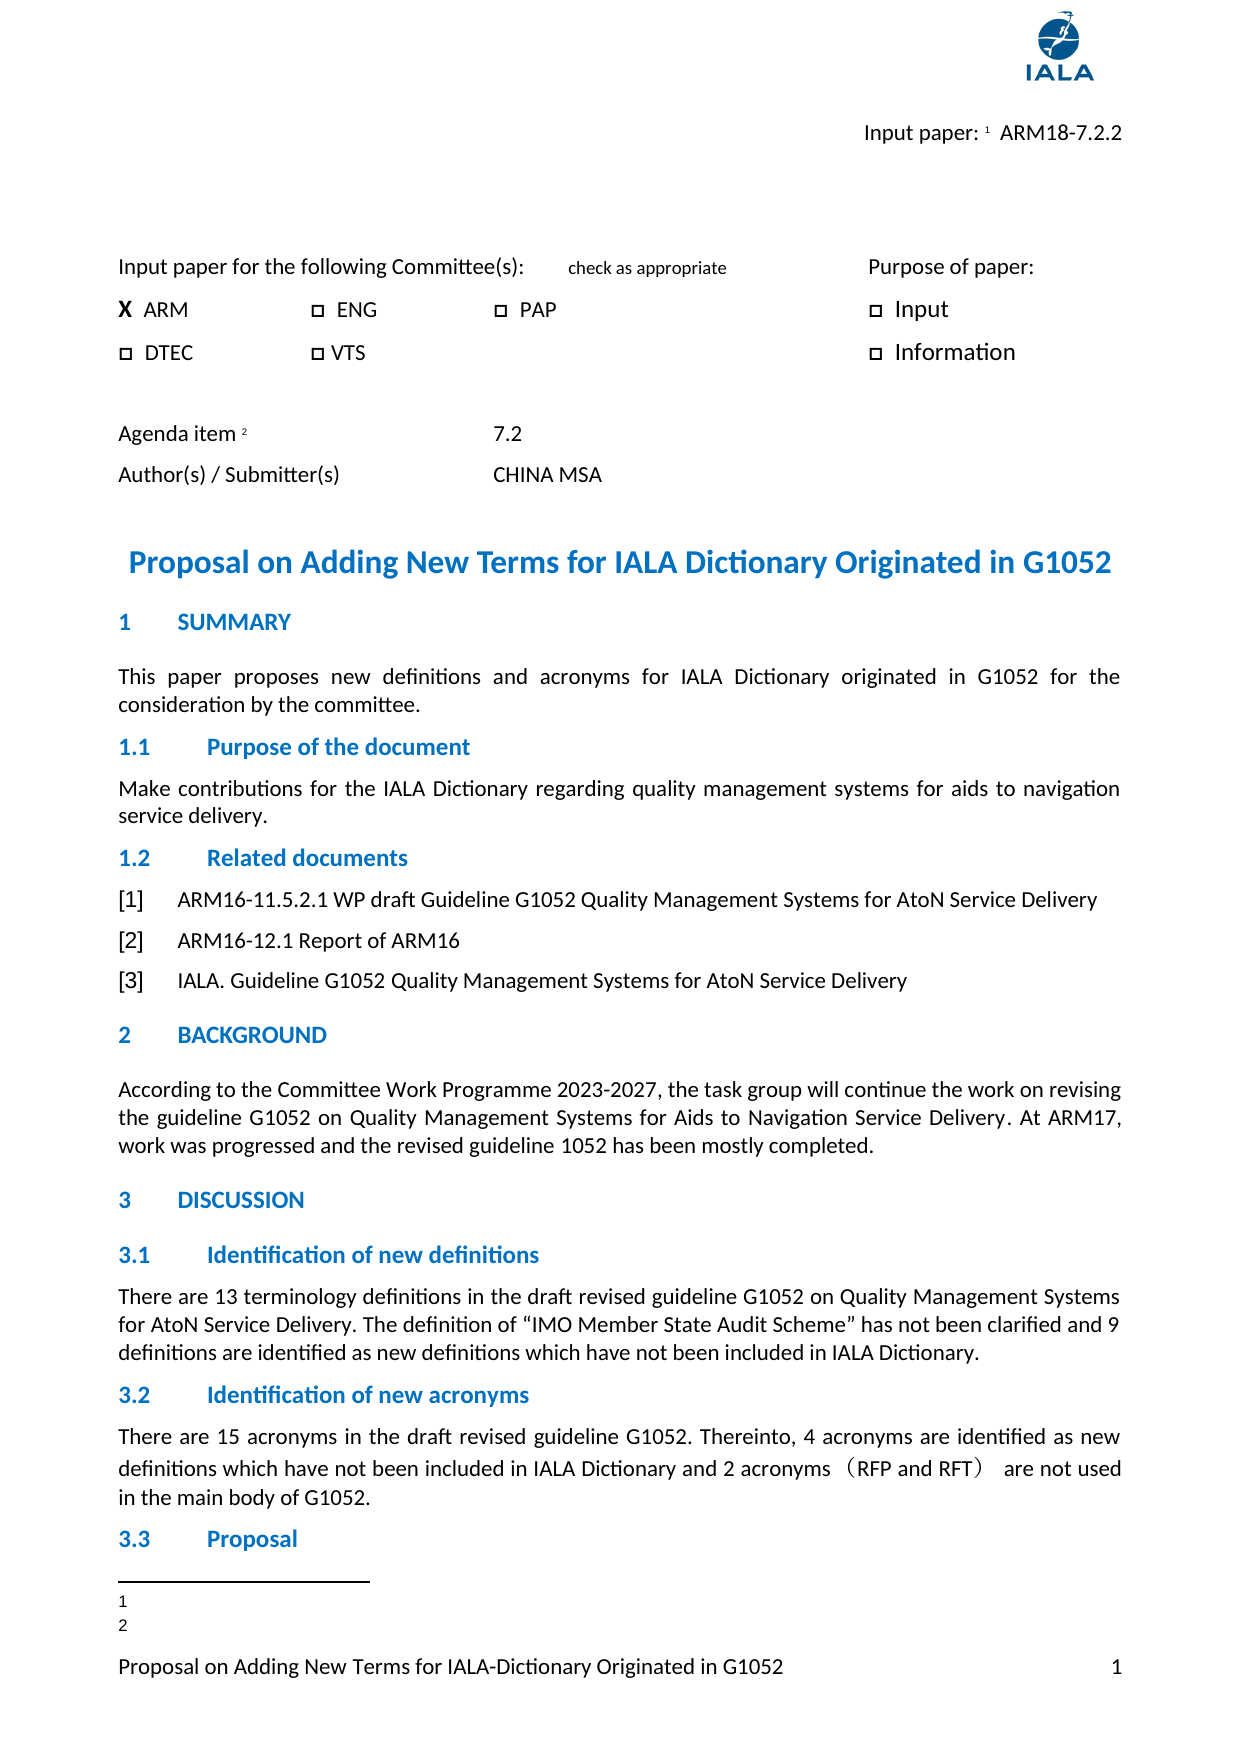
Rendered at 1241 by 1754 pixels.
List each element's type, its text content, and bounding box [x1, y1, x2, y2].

subtitle Identification of new acronyms [118, 1379, 1122, 1409]
subtitle Discussion [118, 1184, 1122, 1214]
text There are 15 acronyms in the draft revised guideline G1052. Thereinto, 4 acronyms are identified as new definitions which have not been included in IALA Dictionary and 2 acronyms（RFP and RFT） are not used in the main body of G1052. [118, 1422, 1122, 1511]
text According to the Committee Work Programme 2023-2027, the task group will continue the work on revising the guideline G1052 on Quality Management Systems for Aids to Navigation Service Delivery. At ARM17, work was progressed and the revised guideline 1052 has been mostly completed. [118, 1075, 1122, 1159]
text Make contributions for the IALA Dictionary regarding quality management systems for aids to navigation service delivery. [118, 774, 1122, 830]
text ARM16-12.1 Report of ARM16 [118, 926, 1122, 954]
subtitle Related documents [118, 842, 1122, 873]
subtitle Proposal [118, 1523, 1122, 1554]
title Proposal on Adding New Terms for IALA Dictionary Originated in G1052 [118, 541, 1122, 582]
subtitle Summary [118, 607, 1122, 637]
subtitle Purpose of the document [118, 731, 1122, 761]
text Input paper for the following Committee(s): check as appropriate Purpose of paper: [118, 252, 1122, 280]
text ARM16-11.5.2.1 WP draft Guideline G1052 Quality Management Systems for AtoN Service Delivery [118, 885, 1122, 913]
subtitle Identification of new definitions [118, 1239, 1122, 1270]
text Input paper: ARM18-7.2.2 [118, 118, 1122, 146]
text IALA. Guideline G1052 Quality Management Systems for AtoN Service Delivery [118, 966, 1122, 994]
text X ARM □ ENG □ PAP □ Input [118, 293, 1122, 323]
text Agenda item 7.2 [118, 419, 1122, 447]
subtitle Background [118, 1019, 1122, 1050]
text There are 13 terminology definitions in the draft revised guideline G1052 on Quality Management Systems for AtoN Service Delivery. The definition of “IMO Member State Audit Scheme” has not been clarified and 9 definitions are identified as new definitions which have not been included in IALA Dictionary. [118, 1282, 1122, 1366]
picture [1011, 3, 1106, 96]
text Author(s) / Submitter(s) CHINA MSA [118, 460, 1122, 488]
text □ DTEC □ VTS □ Information [118, 336, 1122, 366]
text This paper proposes new definitions and acronyms for IALA Dictionary originated in G1052 for the consideration by the committee. [118, 662, 1122, 718]
